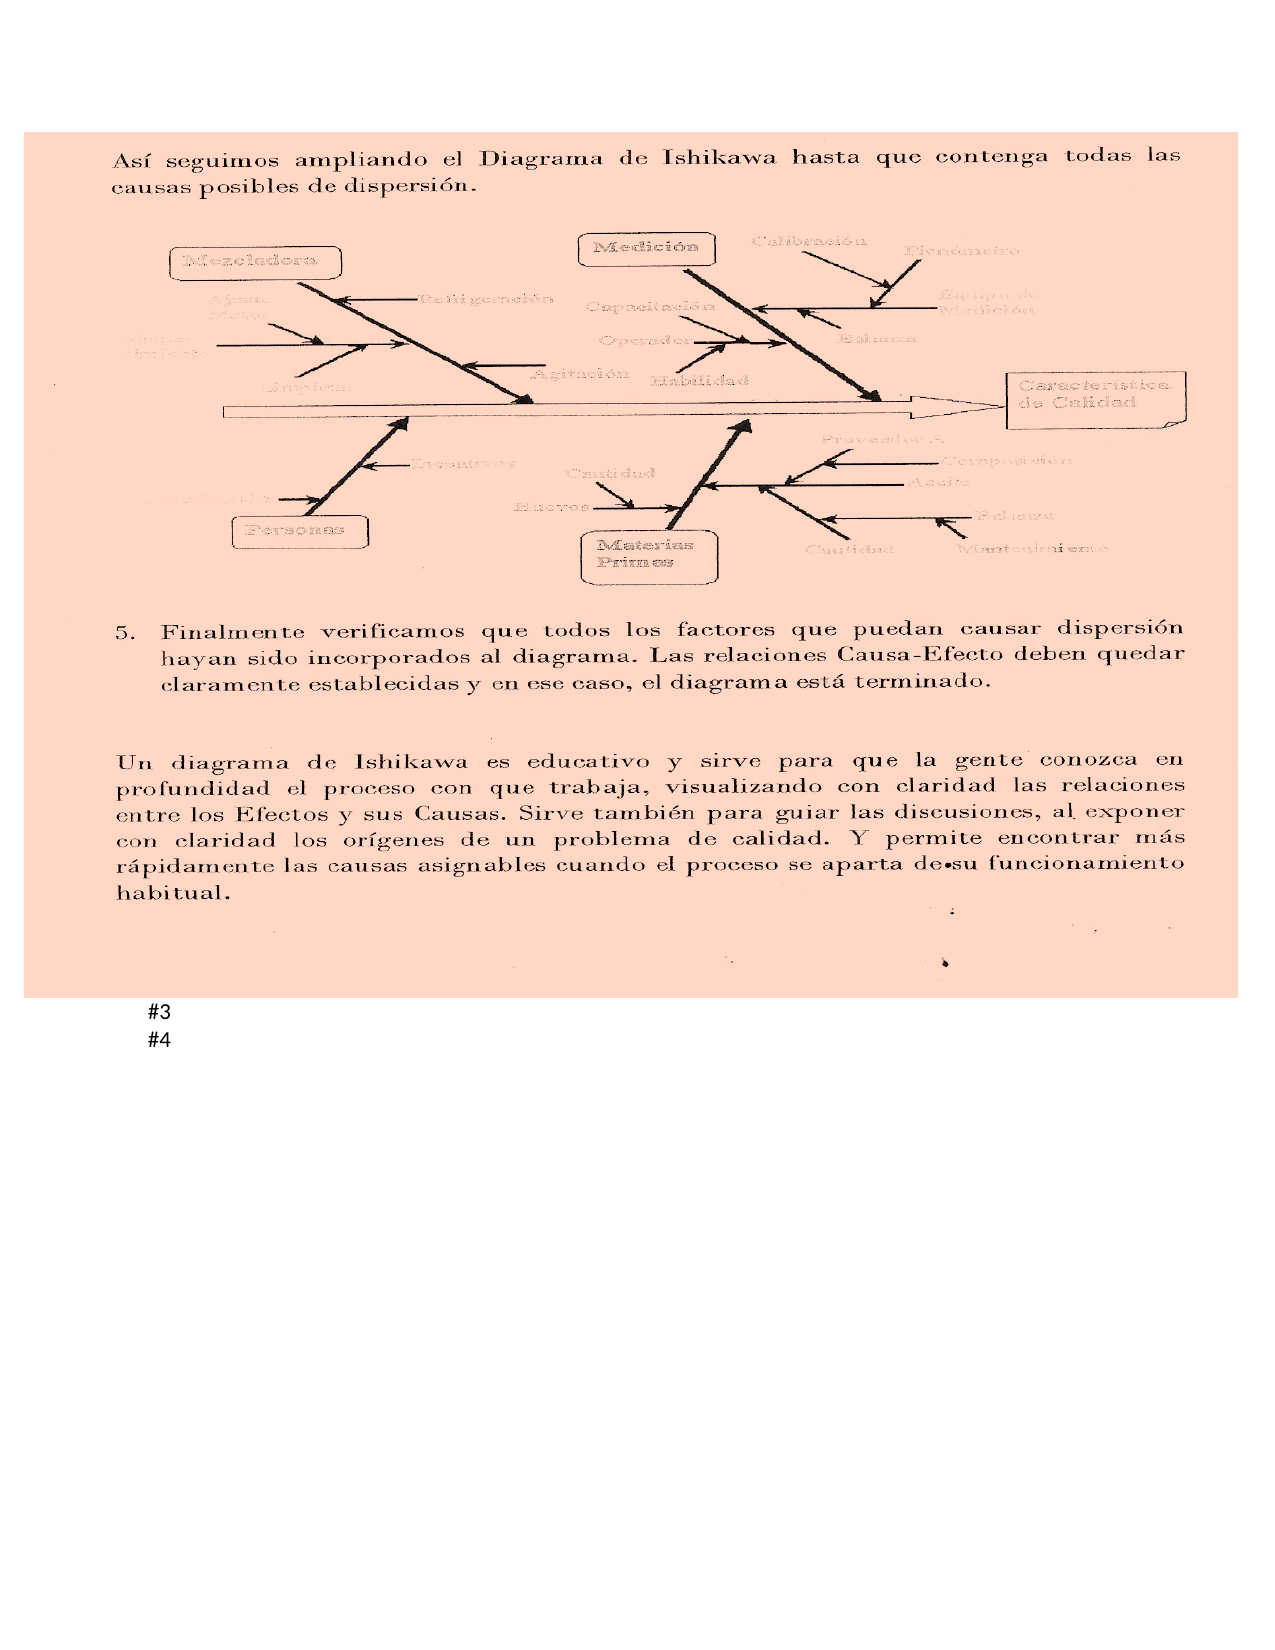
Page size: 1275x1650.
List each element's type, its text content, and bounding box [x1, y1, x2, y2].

text #4 [148, 1025, 1127, 1053]
text #3 [148, 998, 1127, 1025]
